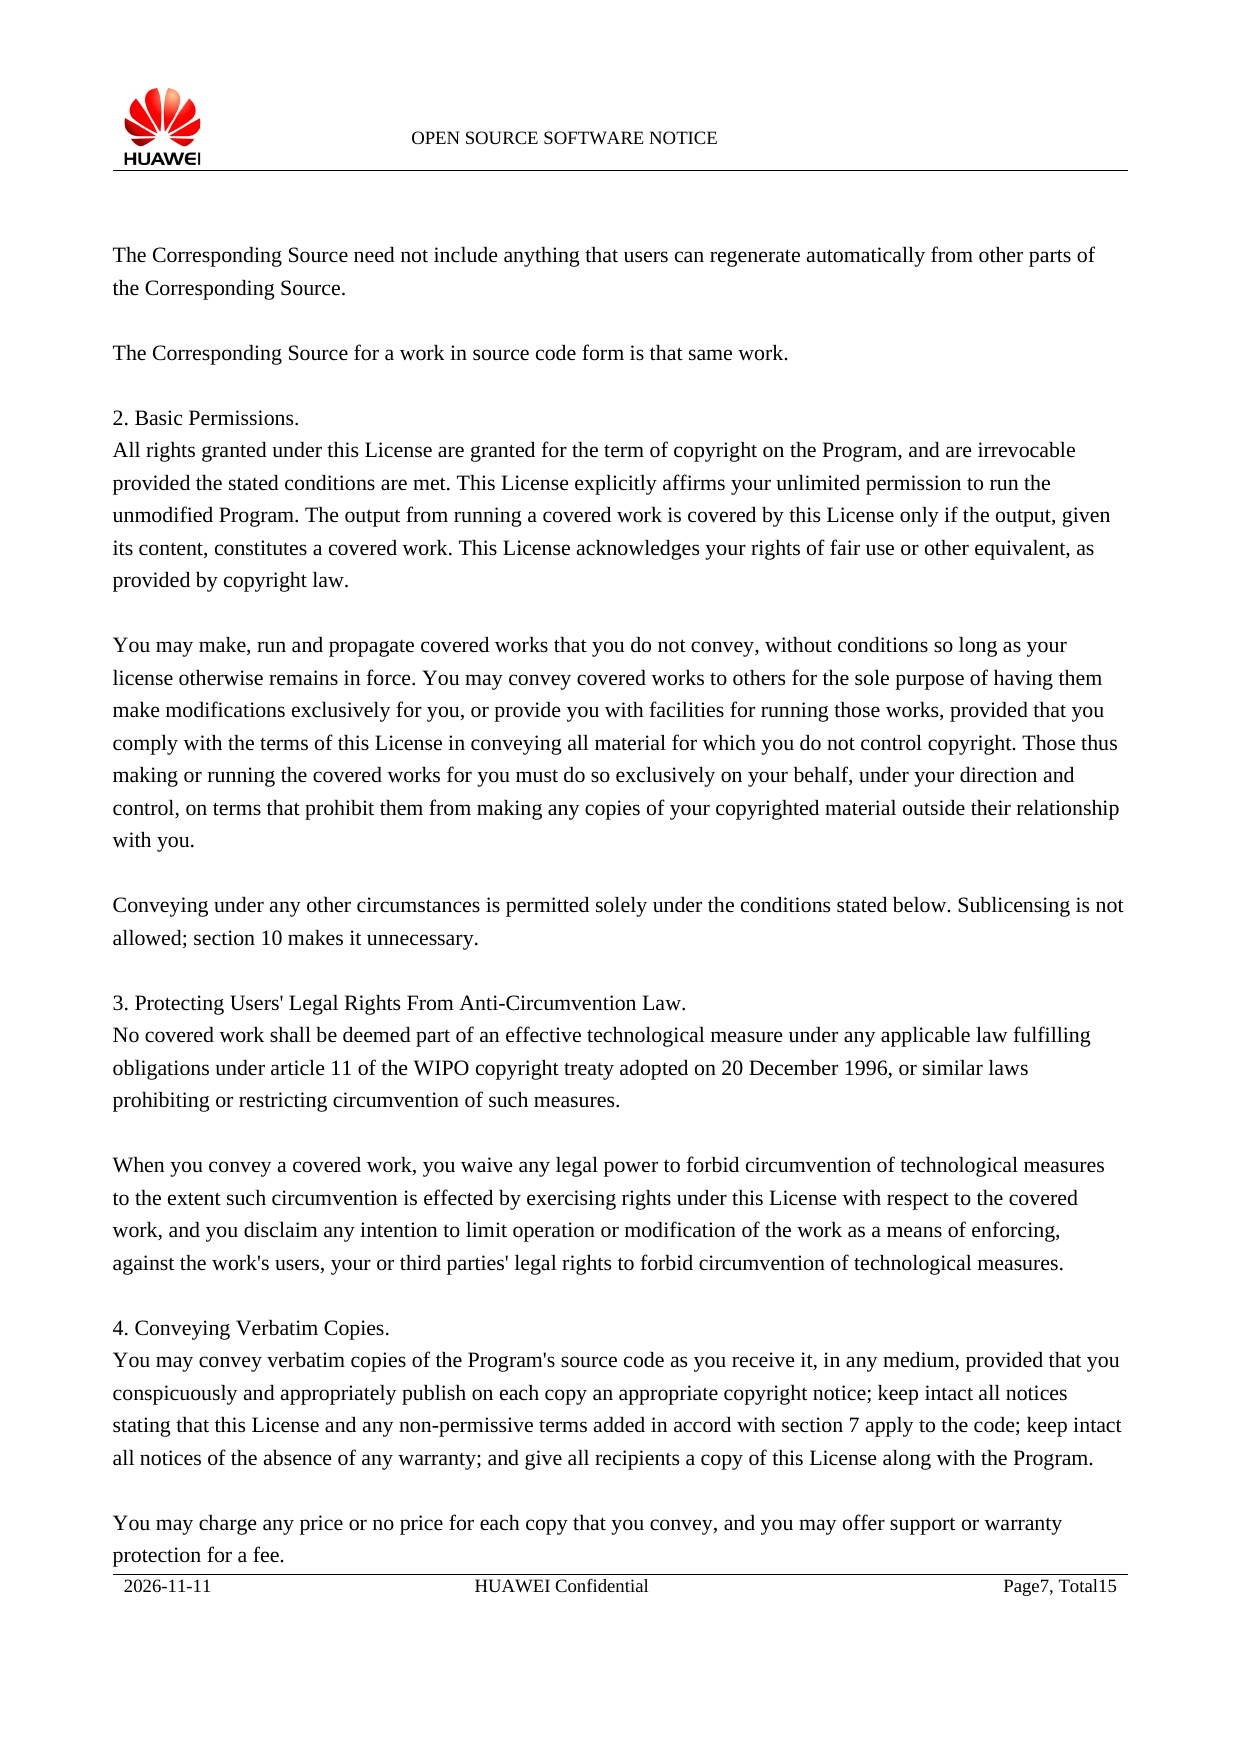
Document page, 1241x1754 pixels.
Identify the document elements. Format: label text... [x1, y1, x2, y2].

picture [124, 88, 201, 165]
